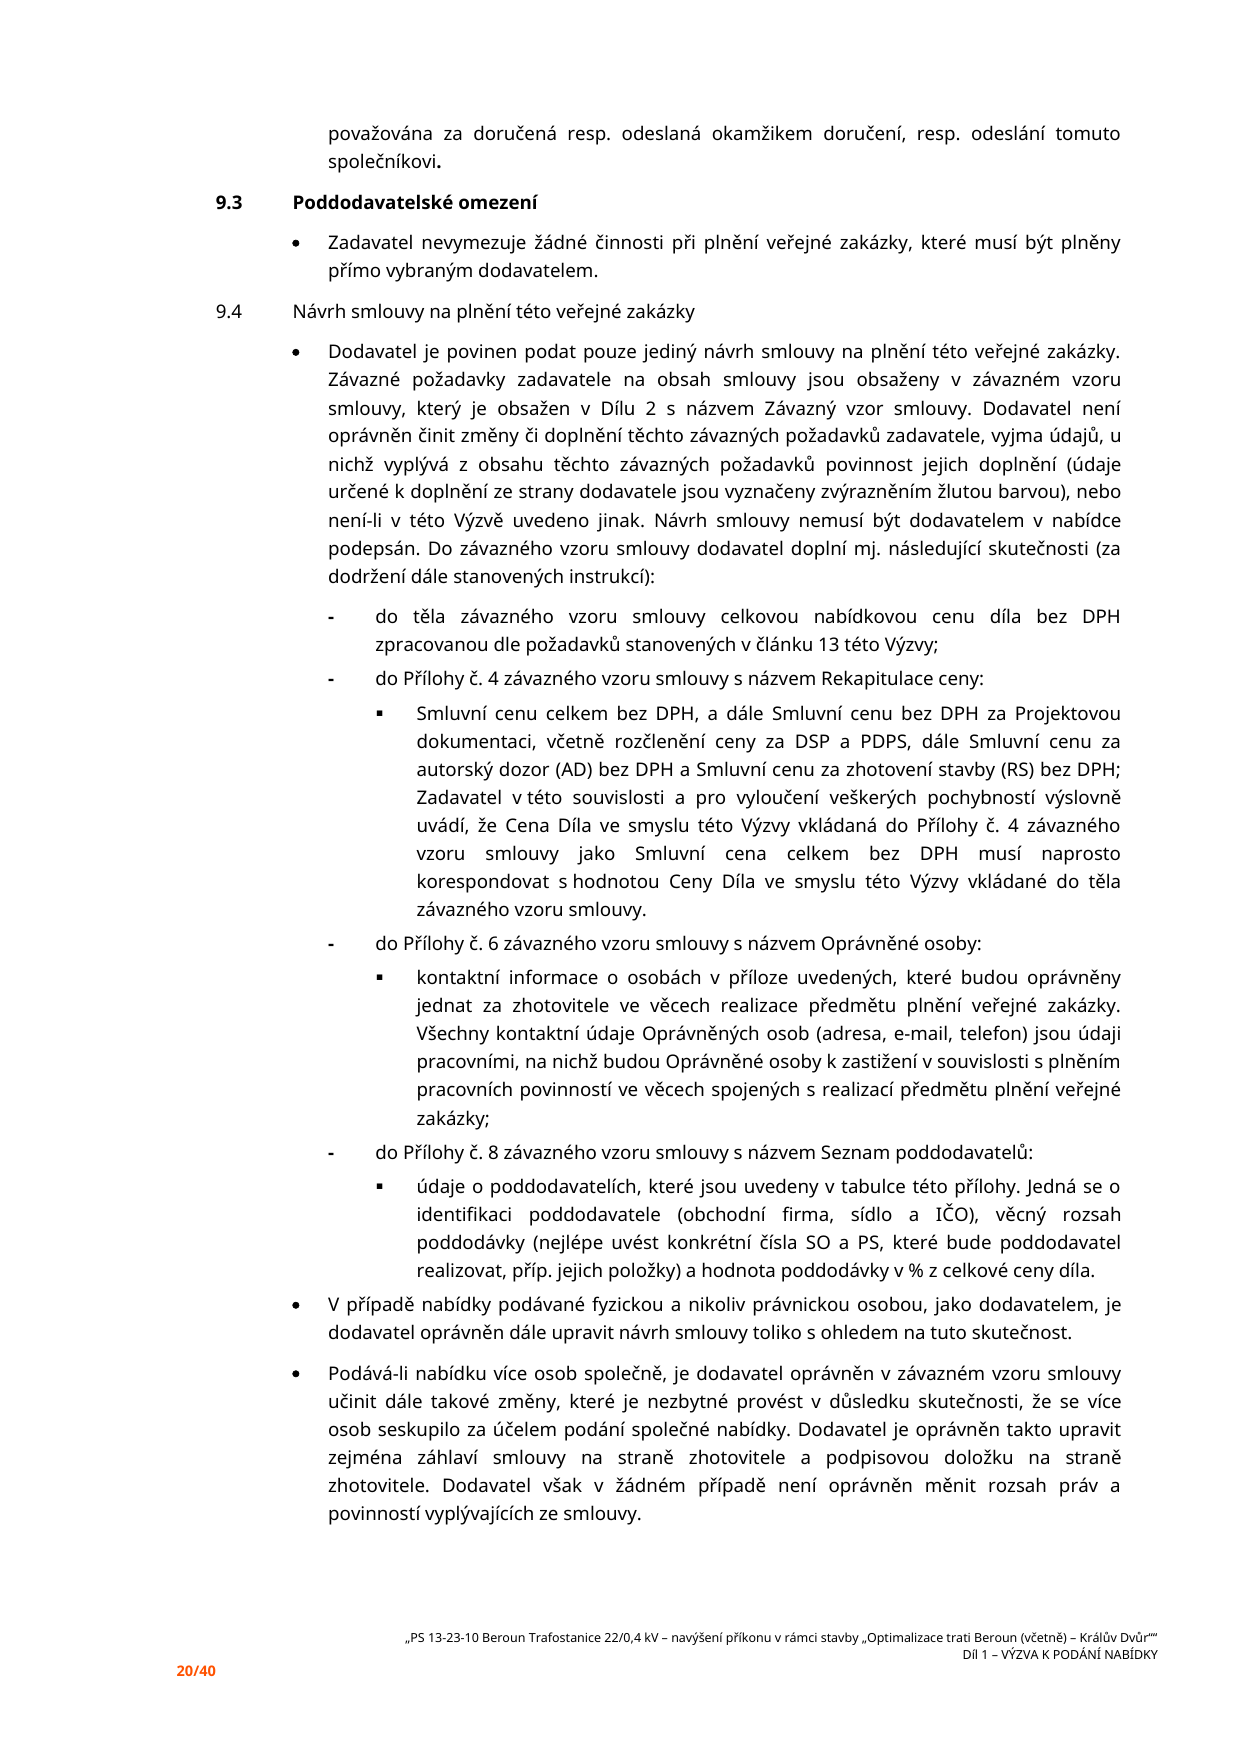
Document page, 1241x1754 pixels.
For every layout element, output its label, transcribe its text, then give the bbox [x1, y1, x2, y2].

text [292, 121, 1122, 174]
text do Přílohy č. 4 závazného vzoru smlouvy s názvem Rekapitulace ceny: [328, 666, 1122, 691]
text V případě nabídky podávané fyzickou a nikoliv právnickou osobou, jako dodavatelem, je dodavatel oprávněn dále upravit návrh smlouvy toliko s ohledem na tuto skutečnost. [292, 1292, 1122, 1345]
text do Přílohy č. 6 závazného vzoru smlouvy s názvem Oprávněné osoby: [328, 930, 1122, 956]
text do těla závazného vzoru smlouvy celkovou nabídkovou cenu díla bez DPH zpracovanou dle požadavků stanovených v článku 13 této Výzvy; [328, 603, 1122, 657]
text údaje o poddodavatelích, které jsou uvedeny v tabulce této přílohy. Jedná se o identifikaci poddodavatele (obchodní firma, sídlo a IČO), věcný rozsah poddodávky (nejlépe uvést konkrétní čísla SO a PS, které bude poddodavatel realizovat, příp. jejich položky) a hodnota poddodávky v % z celkové ceny díla. [375, 1173, 1122, 1283]
text do Přílohy č. 8 závazného vzoru smlouvy s názvem Seznam poddodavatelů: [328, 1139, 1122, 1164]
text kontaktní informace o osobách v příloze uvedených, které budou oprávněny jednat za zhotovitele ve věcech realizace předmětu plnění veřejné zakázky. Všechny kontaktní údaje Oprávněných osob (adresa, e-mail, telefon) jsou údaji pracovními, na nichž budou Oprávněné osoby k zastižení v souvislosti s plněním pracovních povinností ve věcech spojených s realizací předmětu plnění veřejné zakázky; [375, 965, 1122, 1130]
text Podává-li nabídku více osob společně, je dodavatel oprávněn v závazném vzoru smlouvy učinit dále takové změny, které je nezbytné provést v důsledku skutečnosti, že se více osob seskupilo za účelem podání společné nabídky. Dodavatel je oprávněn takto upravit zejména záhlaví smlouvy na straně zhotovitele a podpisovou doložku na straně zhotovitele. Dodavatel však v žádném případě není oprávněn měnit rozsah práv a povinností vyplývajících ze smlouvy. [292, 1360, 1122, 1526]
text Dodavatel je povinen podat pouze jediný návrh smlouvy na plnění této veřejné zakázky. Závazné požadavky zadavatele na obsah smlouvy jsou obsaženy v závazném vzoru smlouvy, který je obsažen v Dílu 2 s názvem Závazný vzor smlouvy. Dodavatel není oprávněn činit změny či doplnění těchto závazných požadavků zadavatele, vyjma údajů, u nichž vyplývá z obsahu těchto závazných požadavků povinnost jejich doplnění (údaje určené k doplnění ze strany dodavatele jsou vyznačeny zvýrazněním žlutou barvou), nebo není-li v této Výzvě uvedeno jinak. Návrh smlouvy nemusí být dodavatelem v nabídce podepsán. Do závazného vzoru smlouvy dodavatel doplní mj. následující skutečnosti (za dodržení dále stanovených instrukcí): [292, 339, 1122, 588]
text Návrh smlouvy na plnění této veřejné zakázky [216, 298, 1122, 324]
text Smluvní cenu celkem bez DPH, a dále Smluvní cenu bez DPH za Projektovou dokumentaci, včetně rozčlenění ceny za DSP a PDPS, dále Smluvní cenu za autorský dozor (AD) bez DPH a Smluvní cenu za zhotovení stavby (RS) bez DPH; Zadavatel v této souvislosti a pro vyloučení veškerých pochybností výslovně uvádí, že Cena Díla ve smyslu této Výzvy vkládaná do Přílohy č. 4 závazného vzoru smlouvy jako Smluvní cena celkem bez DPH musí naprosto korespondovat s hodnotou Ceny Díla ve smyslu této Výzvy vkládané do těla závazného vzoru smlouvy. [375, 700, 1122, 922]
text Zadavatel nevymezuje žádné činnosti při plnění veřejné zakázky, které musí být plněny přímo vybraným dodavatelem. [292, 230, 1122, 283]
text Poddodavatelské omezení [216, 189, 1122, 215]
